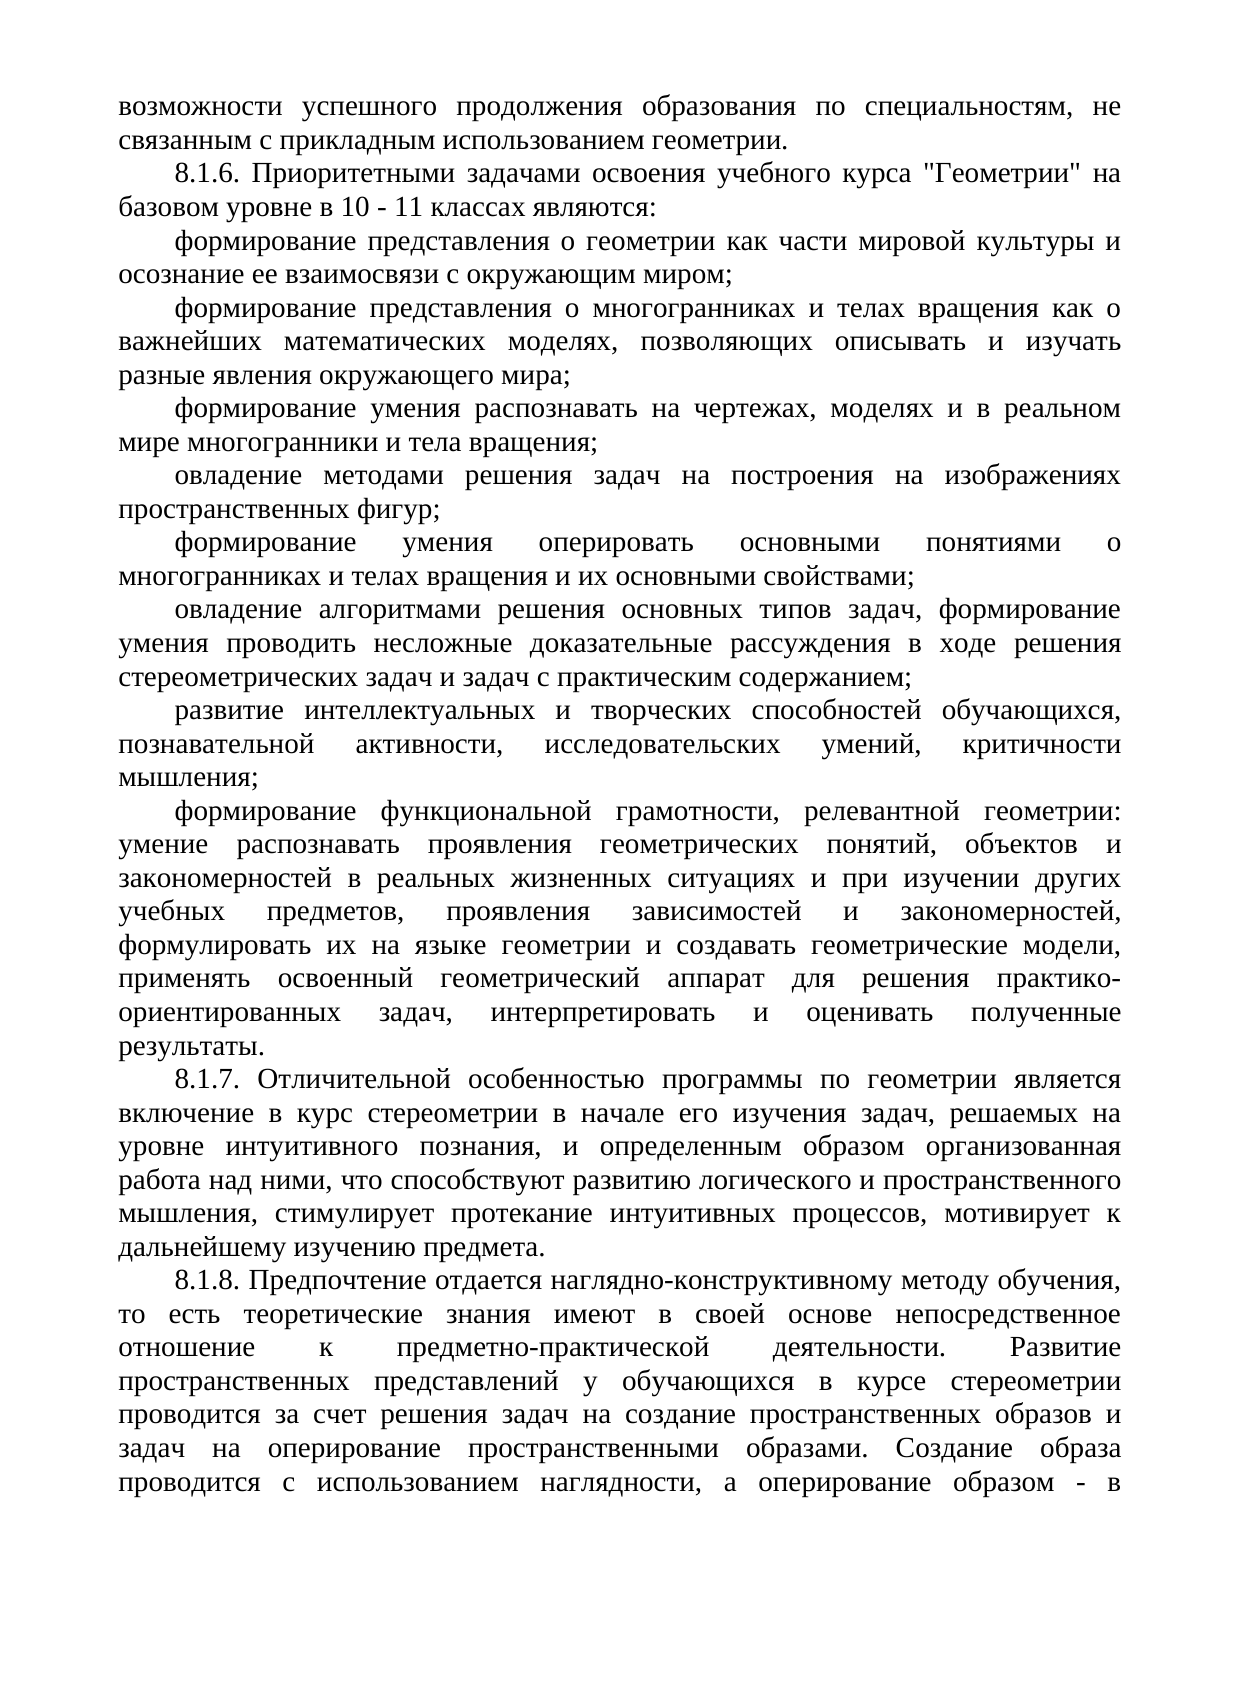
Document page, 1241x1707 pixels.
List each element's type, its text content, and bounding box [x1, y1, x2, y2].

text формирование умения оперировать основными понятиями о многогранниках и телах вращения и их основными свойствами; [118, 524, 1122, 592]
text формирование функциональной грамотности, релевантной геометрии: умение распознавать проявления геометрических понятий, объектов и закономерностей в реальных жизненных ситуациях и при изучении других учебных предметов, проявления зависимостей и закономерностей, формулировать их на языке геометрии и создавать геометрические модели, применять освоенный геометрический аппарат для решения практико-ориентированных задач, интерпретировать и оценивать полученные результаты. [118, 793, 1122, 1061]
text развитие интеллектуальных и творческих способностей обучающихся, познавательной активности, исследовательских умений, критичности мышления; [118, 692, 1122, 793]
text 8.1.7. Отличительной особенностью программы по геометрии является включение в курс стереометрии в начале его изучения задач, решаемых на уровне интуитивного познания, и определенным образом организованная работа над ними, что способствуют развитию логического и пространственного мышления, стимулирует протекание интуитивных процессов, мотивирует к дальнейшему изучению предмета. [118, 1061, 1122, 1262]
text овладение алгоритмами решения основных типов задач, формирование умения проводить несложные доказательные рассуждения в ходе решения стереометрических задач и задач с практическим содержанием; [118, 592, 1122, 692]
text формирование умения распознавать на чертежах, моделях и в реальном мире многогранники и тела вращения; [118, 390, 1122, 457]
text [118, 88, 1122, 156]
text формирование представления о геометрии как части мировой культуры и осознание ее взаимосвязи с окружающим миром; [118, 223, 1122, 290]
text формирование представления о многогранниках и телах вращения как о важнейших математических моделях, позволяющих описывать и изучать разные явления окружающего мира; [118, 290, 1122, 390]
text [118, 1262, 1122, 1497]
text 8.1.6. Приоритетными задачами освоения учебного курса "Геометрии" на базовом уровне в 10 - 11 классах являются: [118, 156, 1122, 223]
text овладение методами решения задач на построения на изображениях пространственных фигур; [118, 457, 1122, 524]
